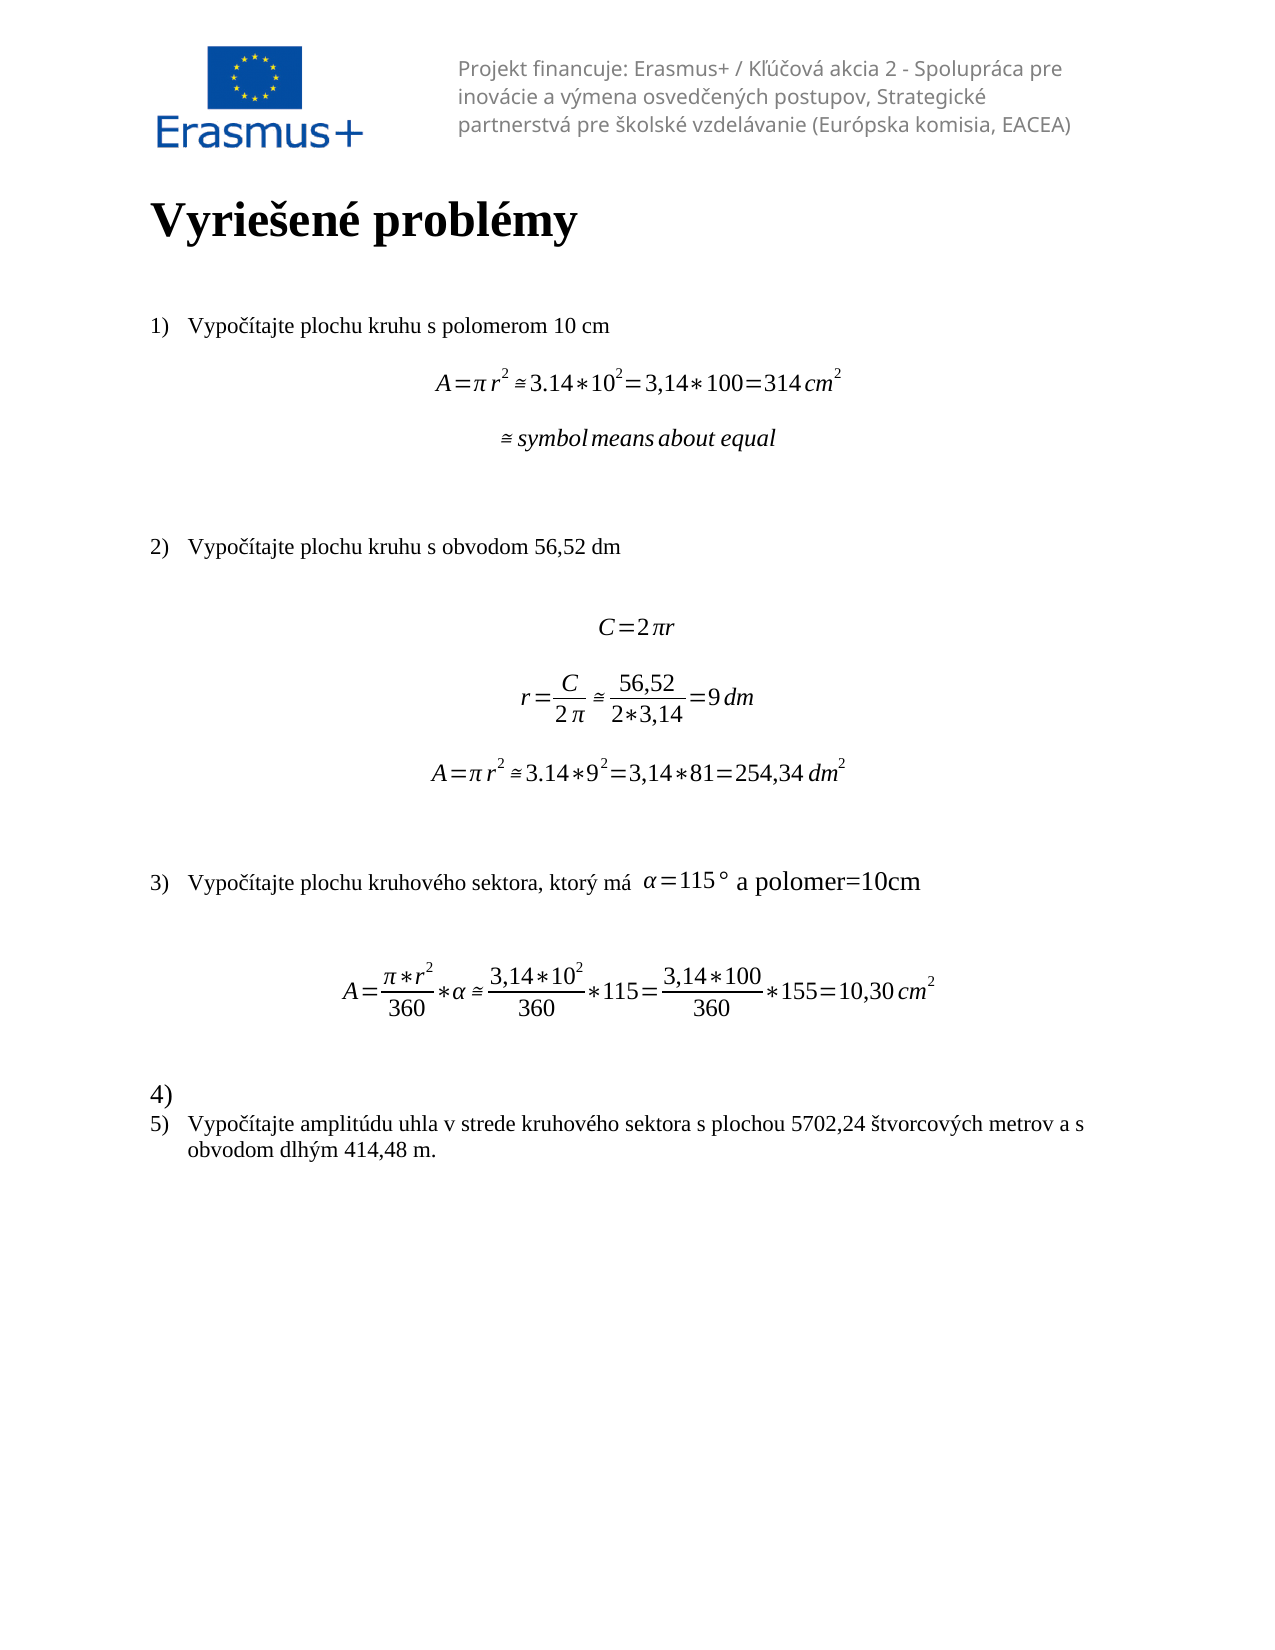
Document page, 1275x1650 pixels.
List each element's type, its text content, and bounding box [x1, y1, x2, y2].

list Vypočítajte plochu kruhového sektora, ktorý má a polomer=10cm [150, 865, 1125, 896]
picture [150, 28, 366, 150]
list Vypočítajte plochu kruhu s obvodom 56,52 dm [150, 533, 1125, 559]
subtitle Vyriešené problémy [150, 189, 1125, 247]
list Vypočítajte amplitúdu uhla v strede kruhového sektora s plochou 5702,24 štvorcových metrov a s obvodom dlhým 414,48 m. [150, 1109, 1125, 1162]
list Vypočítajte plochu kruhu s polomerom 10 cm [150, 312, 1125, 338]
